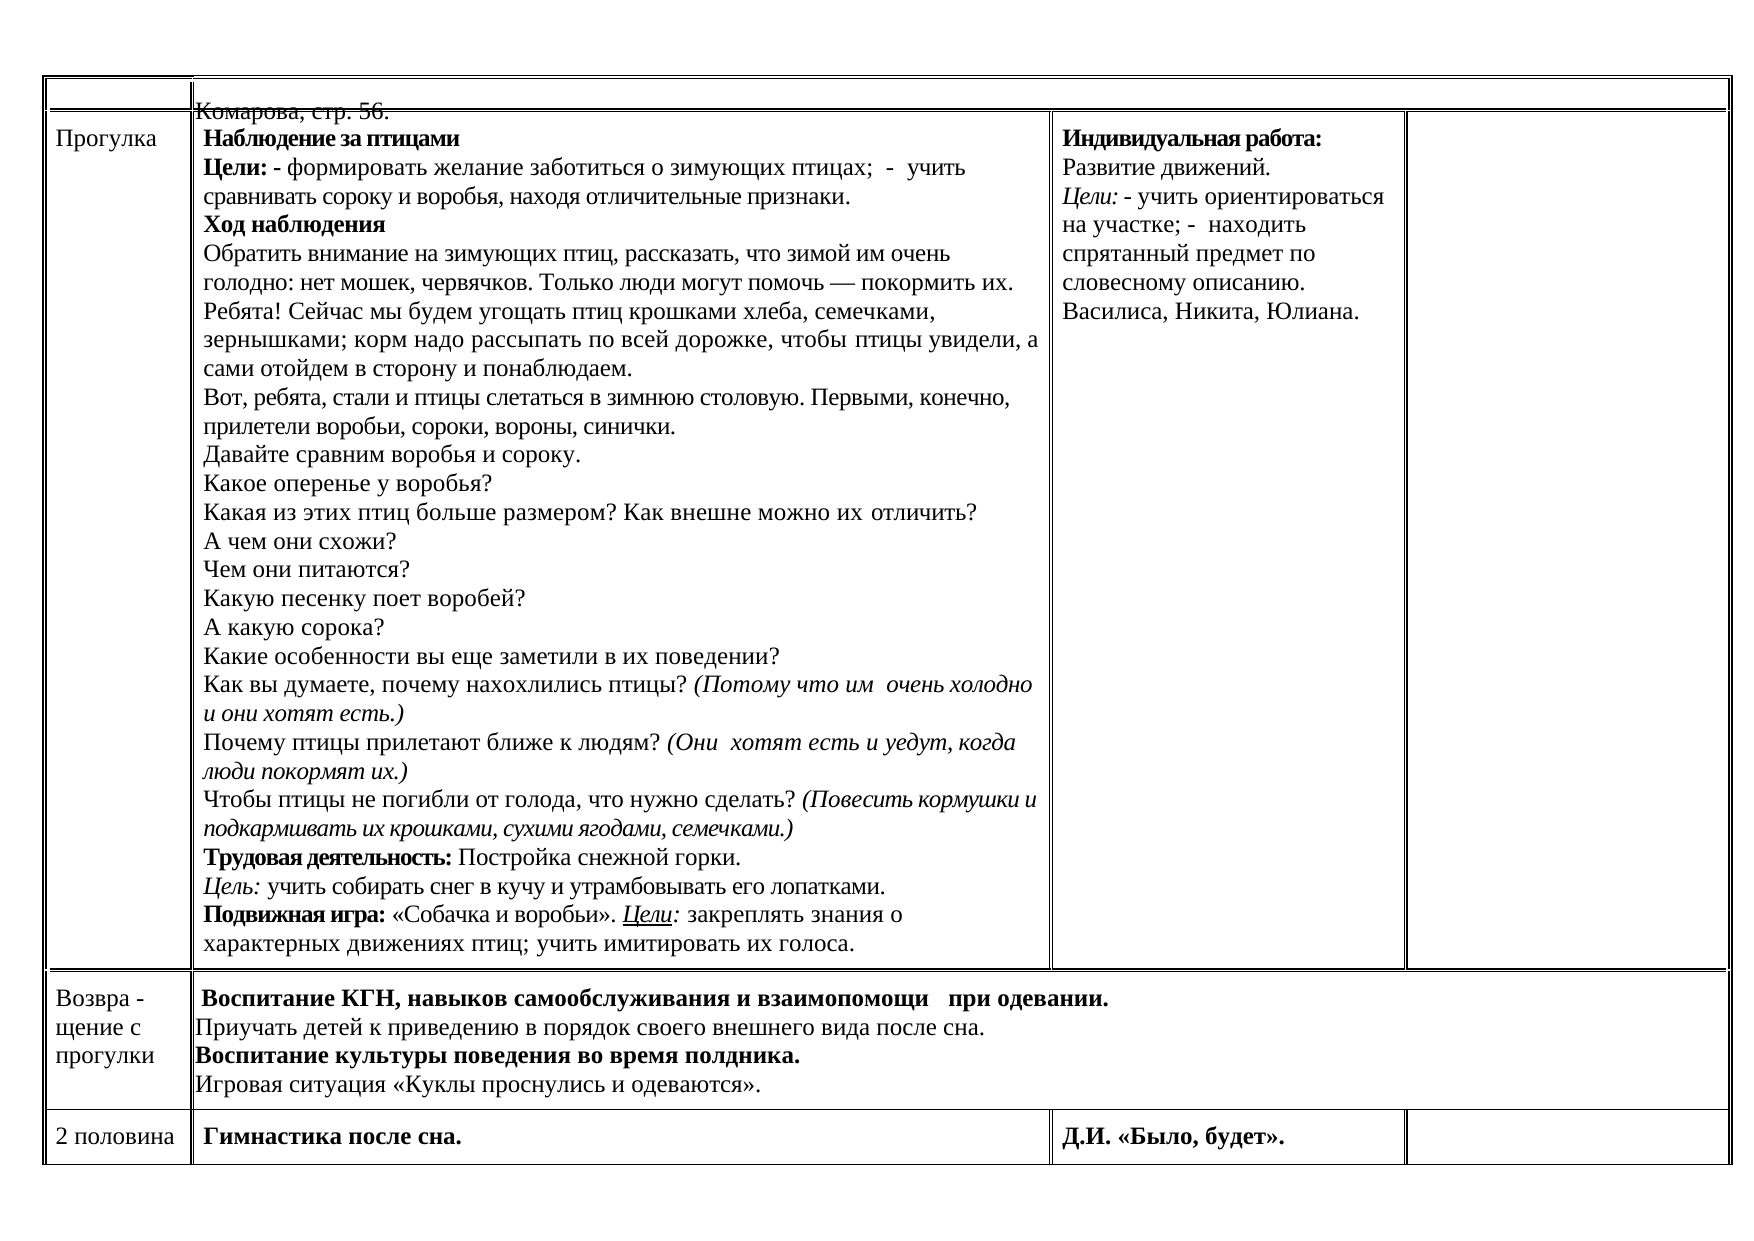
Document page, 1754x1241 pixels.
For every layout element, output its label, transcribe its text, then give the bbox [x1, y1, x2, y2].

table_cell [194, 1110, 1049, 1164]
table_cell Возвра - щение с прогулки [44, 968, 191, 1109]
table_cell Воспитание КГН, навыков самообслуживания и взаимопомощи при одевании. Приучать детей к приведению в порядок своего внешнего вида после сна. Воспитание культуры поведения во время полдника. Игровая ситуация «Куклы проснулись и одеваются». [194, 968, 1731, 1109]
table_cell Индивидуальная работа: Развитие движений. Цели: - учить ориентироваться на участке; - находить спрятанный предмет по словесному описанию. Василиса, Никита, Юлиана. [1053, 112, 1404, 968]
table_cell Наблюдение за птицами Цели: - формировать желание заботиться о зимующих птицах; - учить сравнивать сороку и воробья, находя отличительные признаки. Ход наблюдения Обратить внимание на зимующих птиц, рассказать, что зимой им очень голодно: нет мошек, червячков. Только люди могут помочь — покормить их. Ребята! Сейчас мы будем угощать птиц крошками хлеба, семечками, зернышками; корм надо рассыпать по всей дорожке, чтобы птицы увидели, а сами отойдем в сторону и понаблюдаем. Вот, ребята, стали и птицы слетаться в зимнюю столовую. Первыми, конечно, прилетели воробьи, сороки, вороны, синички. Давайте сравним воробья и сороку. Какое оперенье у воробья? Какая из этих птиц больше размером? Как внешне можно их отличить? А чем они схожи? Чем они питаются? Какую песенку поет воробей? А какую сорока? Какие особенности вы еще заметили в их поведении? Как вы думаете, почему нахохлились птицы? (Потому что им очень холодно и они хотят есть.) Почему птицы прилетают ближе к людям? (Они хотят есть и уедут, когда люди покормят их.) Чтобы птицы не погибли от голода, что нужно сделать? (Повесить кормушки и подкармшвать их крошками, сухими ягодами, семечками.) Трудовая деятельность: Постройка снежной горки. Цель: учить собирать снег в кучу и утрамбовывать его лопатками. Подвижная игра: «Собачка и воробьи». Цели: закреплять знания о характерных движениях птиц; учить имитировать их голоса. [194, 112, 1049, 968]
table_cell [1408, 1110, 1728, 1164]
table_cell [1053, 1110, 1404, 1164]
table_cell Прогулка [44, 108, 192, 968]
table_cell [1406, 108, 1731, 968]
table_cell 2 половина дня [47, 1110, 190, 1164]
